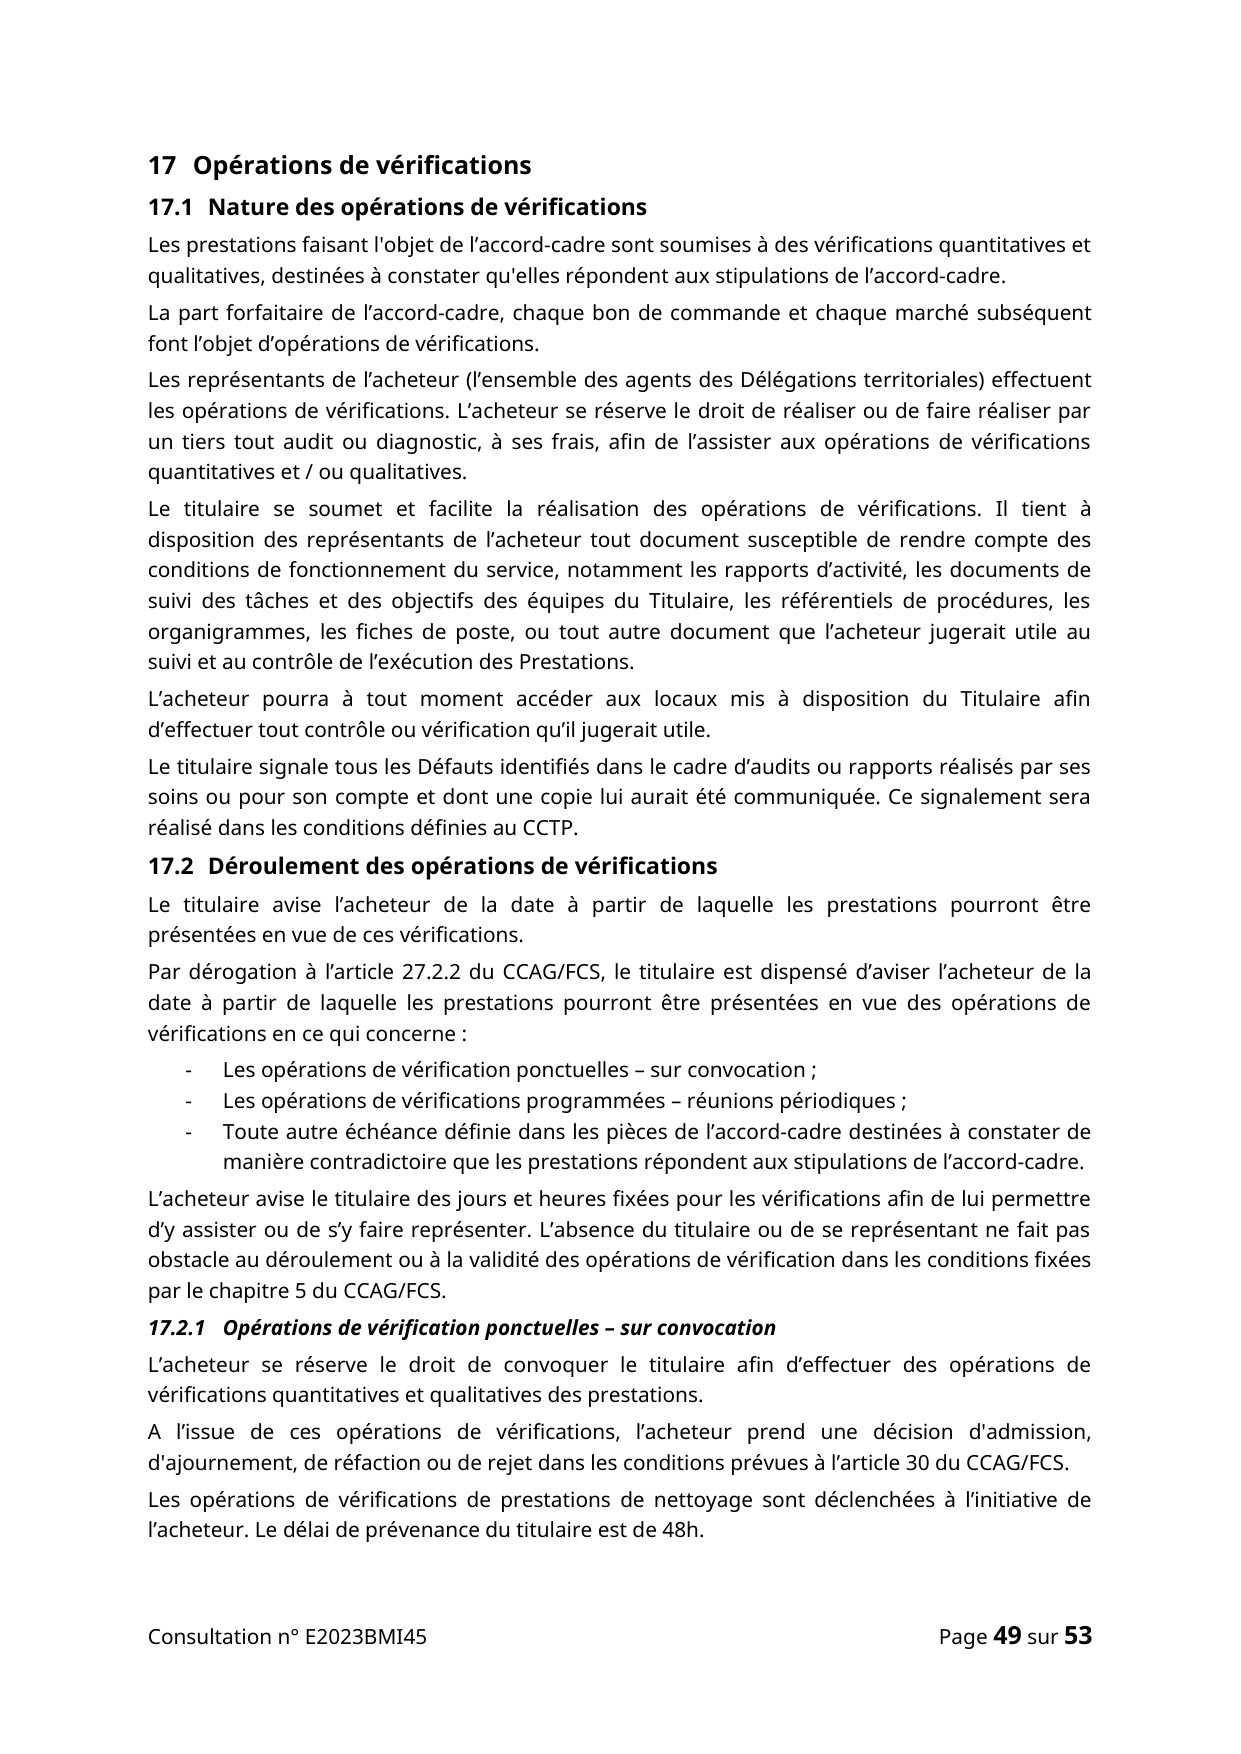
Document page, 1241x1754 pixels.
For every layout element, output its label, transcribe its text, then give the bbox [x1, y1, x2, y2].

text Par dérogation à l’article 27.2.2 du CCAG/FCS, le titulaire est dispensé d’aviser l’acheteur de la date à partir de laquelle les prestations pourront être présentées en vue des opérations de vérifications en ce qui concerne : [148, 957, 1093, 1047]
text Le titulaire avise l’acheteur de la date à partir de laquelle les prestations pourront être présentées en vue de ces vérifications. [148, 890, 1093, 949]
subtitle Déroulement des opérations de vérifications [148, 850, 1093, 881]
text Les prestations faisant l'objet de l’accord-cadre sont soumises à des vérifications quantitatives et qualitatives, destinées à constater qu'elles répondent aux stipulations de l’accord-cadre. [148, 231, 1093, 290]
text La part forfaitaire de l’accord-cadre, chaque bon de commande et chaque marché subséquent font l’objet d’opérations de vérifications. [148, 298, 1093, 357]
subtitle Opérations de vérifications [148, 148, 1093, 182]
text Les représentants de l’acheteur (l’ensemble des agents des Délégations territoriales) effectuent les opérations de vérifications. L’acheteur se réserve le droit de réaliser ou de faire réaliser par un tiers tout audit ou diagnostic, à ses frais, afin de l’assister aux opérations de vérifications quantitatives et / ou qualitatives. [148, 366, 1093, 486]
list Les opérations de vérification ponctuelles – sur convocation ; [185, 1056, 1093, 1084]
subtitle Nature des opérations de vérifications [148, 191, 1093, 222]
text L’acheteur pourra à tout moment accéder aux locaux mis à disposition du Titulaire afin d’effectuer tout contrôle ou vérification qu’il jugerait utile. [148, 684, 1093, 743]
text L’acheteur se réserve le droit de convoquer le titulaire afin d’effectuer des opérations de vérifications quantitatives et qualitatives des prestations. [148, 1350, 1093, 1409]
subtitle Opérations de vérification ponctuelles – sur convocation [148, 1313, 1093, 1342]
text Le titulaire signale tous les Défauts identifiés dans le cadre d’audits ou rapports réalisés par ses soins ou pour son compte et dont une copie lui aurait été communiquée. Ce signalement sera réalisé dans les conditions définies au CCTP. [148, 752, 1093, 842]
list Les opérations de vérifications programmées – réunions périodiques ; [185, 1086, 1093, 1115]
text Le titulaire se soumet et facilite la réalisation des opérations de vérifications. Il tient à disposition des représentants de l’acheteur tout document susceptible de rendre compte des conditions de fonctionnement du service, notamment les rapports d’activité, les documents de suivi des tâches et des objectifs des équipes du Titulaire, les référentiels de procédures, les organigrammes, les fiches de poste, ou tout autre document que l’acheteur jugerait utile au suivi et au contrôle de l’exécution des Prestations. [148, 494, 1093, 676]
text L’acheteur avise le titulaire des jours et heures fixées pour les vérifications afin de lui permettre d’y assister ou de s’y faire représenter. L’absence du titulaire ou de se représentant ne fait pas obstacle au déroulement ou à la validité des opérations de vérification dans les conditions fixées par le chapitre 5 du CCAG/FCS. [148, 1184, 1093, 1305]
list Toute autre échéance définie dans les pièces de l’accord-cadre destinées à constater de manière contradictoire que les prestations répondent aux stipulations de l’accord-cadre. [185, 1117, 1093, 1176]
text Les opérations de vérifications de prestations de nettoyage sont déclenchées à l’initiative de l’acheteur. Le délai de prévenance du titulaire est de 48h. [148, 1485, 1093, 1544]
text A l’issue de ces opérations de vérifications, l’acheteur prend une décision d'admission, d'ajournement, de réfaction ou de rejet dans les conditions prévues à l’article 30 du CCAG/FCS. [148, 1417, 1093, 1477]
